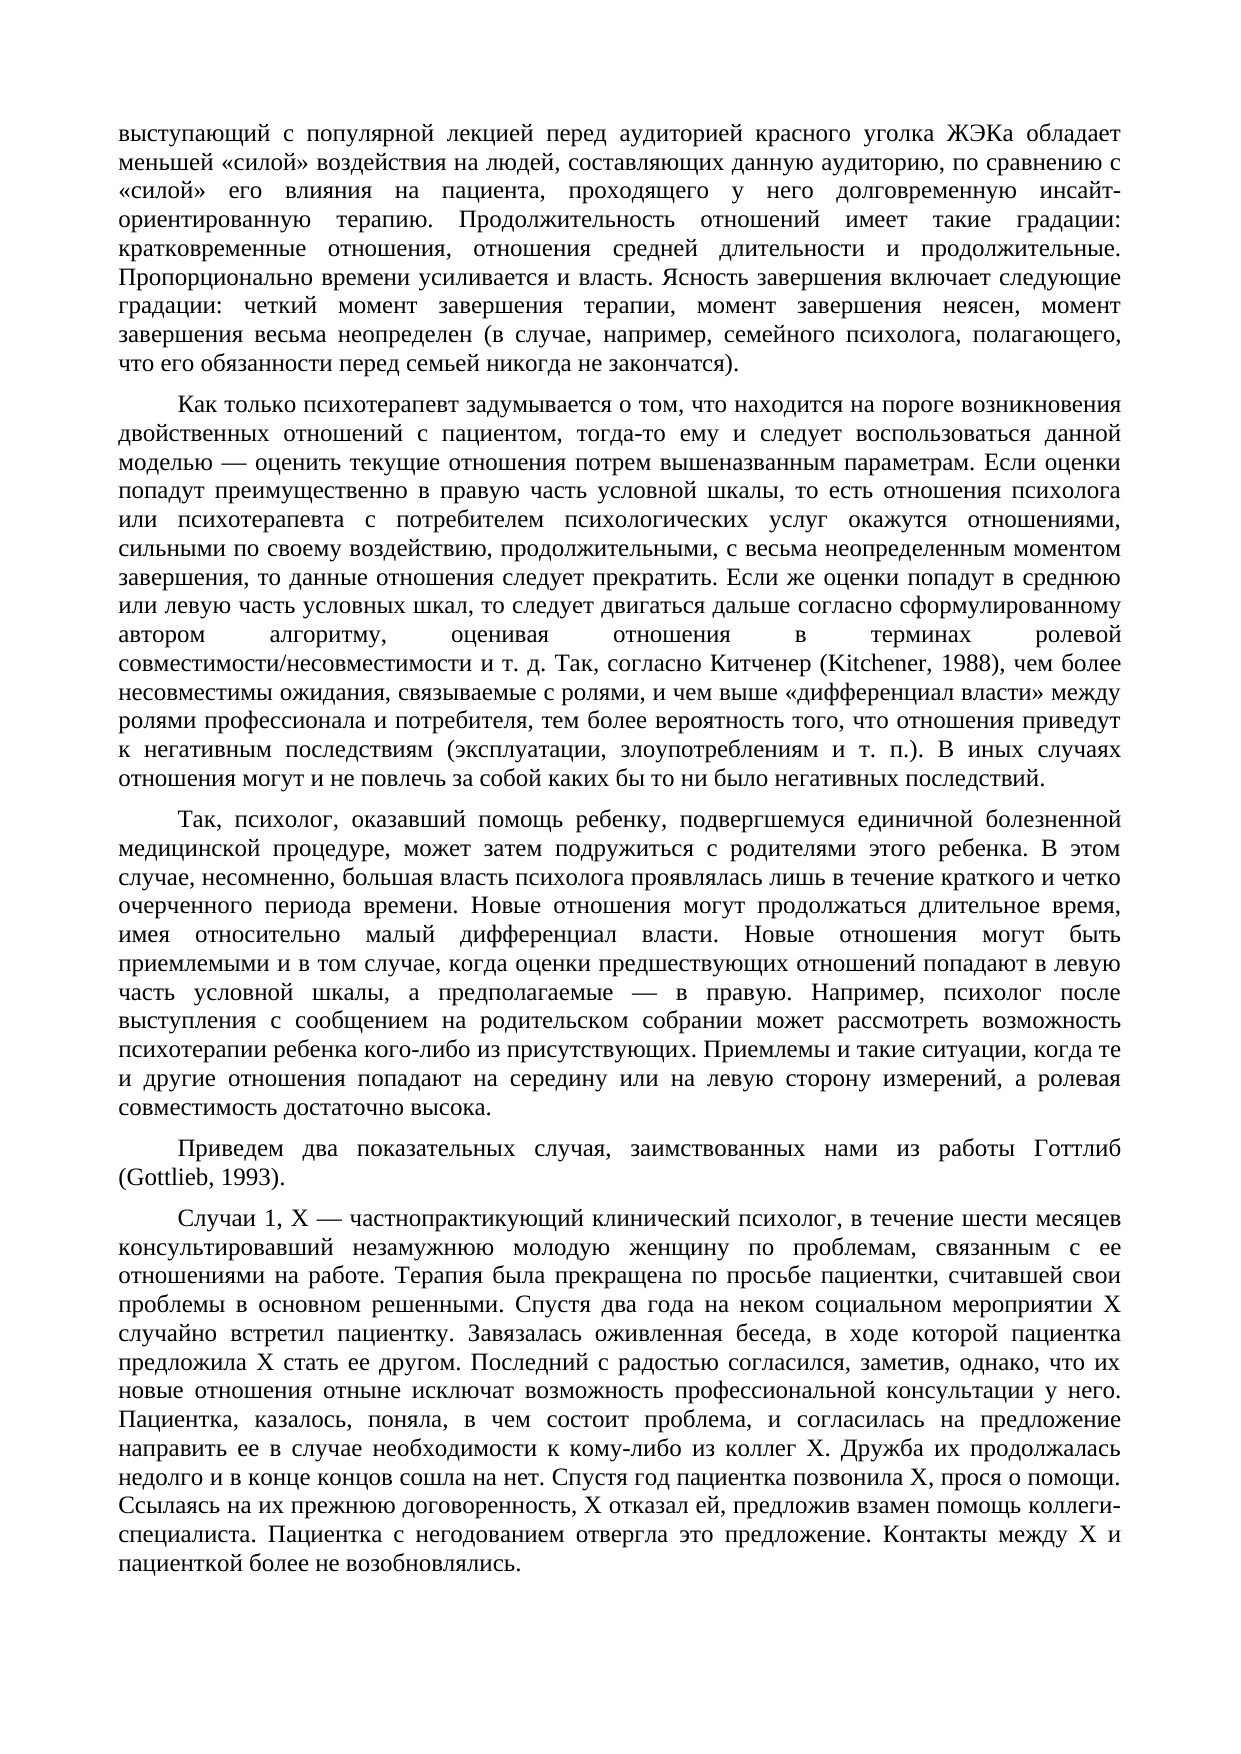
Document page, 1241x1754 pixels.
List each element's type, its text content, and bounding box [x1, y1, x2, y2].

text Так, психолог, оказавший помощь ребенку, подвергшемуся единичной болезненной медицинской процедуре, может затем подружиться с родителями этого ребенка. В этом случае, несомненно, большая власть психолога проявлялась лишь в течение краткого и четко очерченного периода времени. Новые отношения могут продолжаться длительное время, имея относительно малый дифференциал власти. Новые отношения могут быть приемлемыми и в том случае, когда оценки предшествующих отношений попадают в левую часть условной шкалы, а предполагаемые — в правую. Например, психолог после выступления с сообщением на родительском собрании может рассмотреть возможность психотерапии ребенка кого-либо из присутствующих. Приемлемы и такие ситуации, когда те и другие отношения попадают на середину или на левую сторону измерений, а ролевая совместимость достаточно высока. [118, 804, 1122, 1121]
text Случаи 1, X — частнопрактикующий клинический психолог, в течение шести месяцев консультировавший незамужнюю молодую женщину по проблемам, связанным с ее отношениями на работе. Терапия была прекращена по просьбе пациентки, считавшей свои проблемы в основном решенными. Спустя два года на неком социальном мероприятии X случайно встретил пациентку. Завязалась оживленная беседа, в ходе которой пациентка предложила X стать ее другом. Последний с радостью согласился, заметив, однако, что их новые отношения отныне исключат возможность профессиональной консультации у него. Пациентка, казалось, поняла, в чем состоит проблема, и согласилась на предложение направить ее в случае необходимости к кому-либо из коллег X. Дружба их продолжалась недолго и в конце концов сошла на нет. Спустя год пациентка позвонила X, прося о помощи. Ссылаясь на их прежнюю договоренность, X отказал ей, предложив взамен помощь коллеги- специалиста. Пациентка с негодованием отвергла это предложение. Контакты между X и пациенткой более не возобновлялись. [118, 1203, 1122, 1577]
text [118, 118, 1122, 377]
text Приведем два показательных случая, заимствованных нами из работы Готтлиб (Gottlieb, 1993). [118, 1133, 1122, 1191]
text Как только психотерапевт задумывается о том, что находится на пороге возникновения двойственных отношений с пациентом, тогда-то ему и следует воспользоваться данной моделью — оценить текущие отношения потрем вышеназванным параметрам. Если оценки попадут преимущественно в правую часть условной шкалы, то есть отношения психолога или психотерапевта с потребителем психологических услуг окажутся отношениями, сильными по своему воздействию, продолжительными, с весьма неопределенным моментом завершения, то данные отношения следует прекратить. Если же оценки попадут в среднюю или левую часть условных шкал, то следует двигаться дальше согласно сформулированному автором алгоритму, оценивая отношения в терминах ролевой совместимости/несовместимости и т. д. Так, согласно Китченер (Kitchener, 1988), чем более несовместимы ожидания, связываемые с ролями, и чем выше «дифференциал власти» между ролями профессионала и потребителя, тем более вероятность того, что отношения приведут к негативным последствиям (эксплуатации, злоупотреблениям и т. п.). В иных случаях отношения могут и не повлечь за собой каких бы то ни было негативных последствий. [118, 389, 1122, 792]
